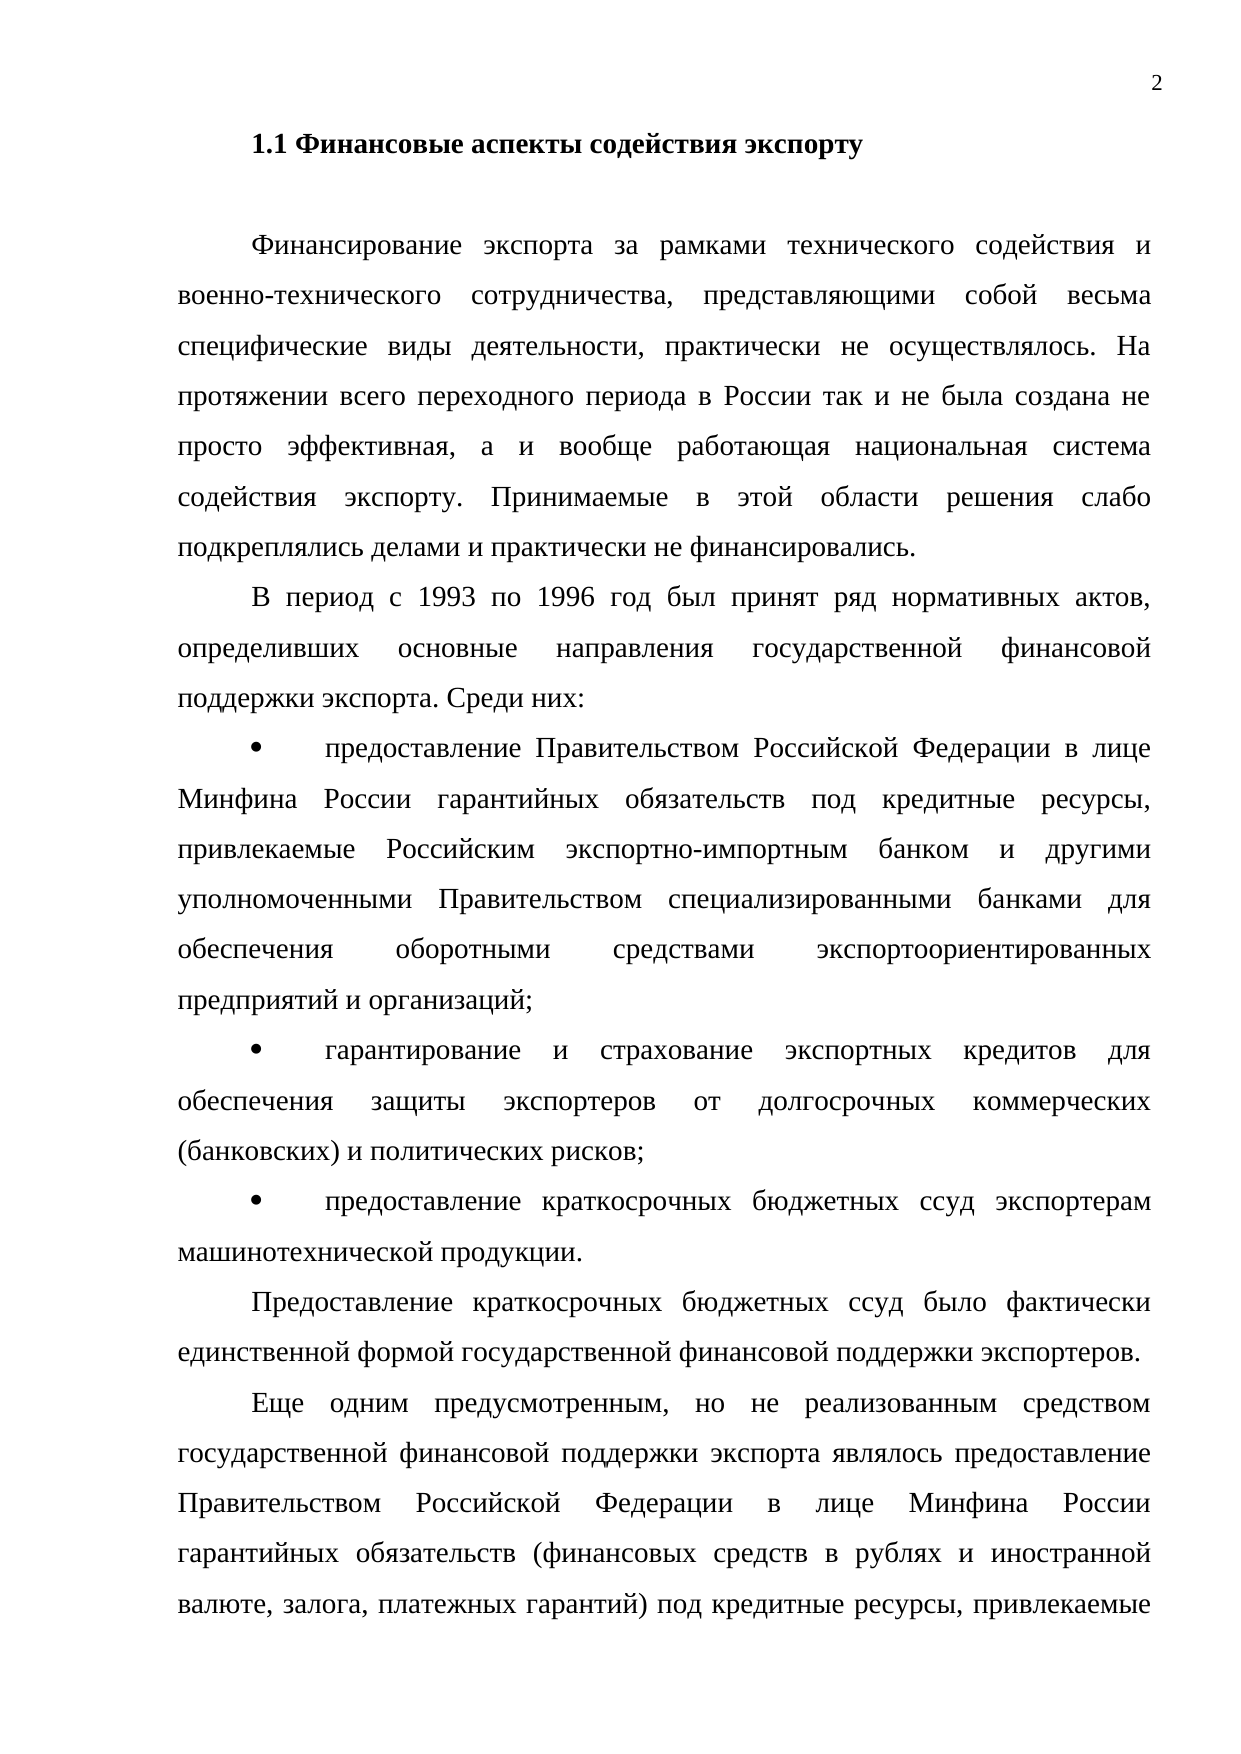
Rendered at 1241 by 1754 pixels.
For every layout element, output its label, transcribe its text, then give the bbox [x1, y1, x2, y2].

list предоставление Правительством Российской Федерации в лице Минфина России гарантийных обязательств под кредитные ресурсы, привлекаемые Российским экспортно-импортным банком и другими уполномоченными Правительством специализированными банками для обеспечения оборотными средствами экспортоориентированных предприятий и организаций; [177, 730, 1152, 1016]
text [177, 1385, 1152, 1619]
text Финансирование экспорта за рамками технического содействия и военно-технического сотрудничества, представляющими собой весьма специфические виды деятельности, практически не осуществлялось. На протяжении всего переходного периода в России так и не была создана не просто эффективная, а и вообще работающая национальная система содействия экспорту. Принимаемые в этой области решения слабо подкреплялись делами и практически не финансировались. [177, 227, 1152, 563]
text В период с 1993 по 1996 год был принят ряд нормативных актов, определивших основные направления государственной финансовой поддержки экспорта. Среди них: [177, 579, 1152, 713]
list предоставление краткосрочных бюджетных ссуд экспортерам машинотехнической продукции. [177, 1183, 1152, 1267]
list гарантирование и страхование экспортных кредитов для обеспечения защиты экспортеров от долгосрочных коммерческих (банковских) и политических рисков; [177, 1032, 1152, 1167]
text 1.1 Финансовые аспекты содействия экспорту [177, 127, 1152, 160]
text Предоставление краткосрочных бюджетных ссуд было фактически единственной формой государственной финансовой поддержки экспортеров. [177, 1284, 1152, 1368]
